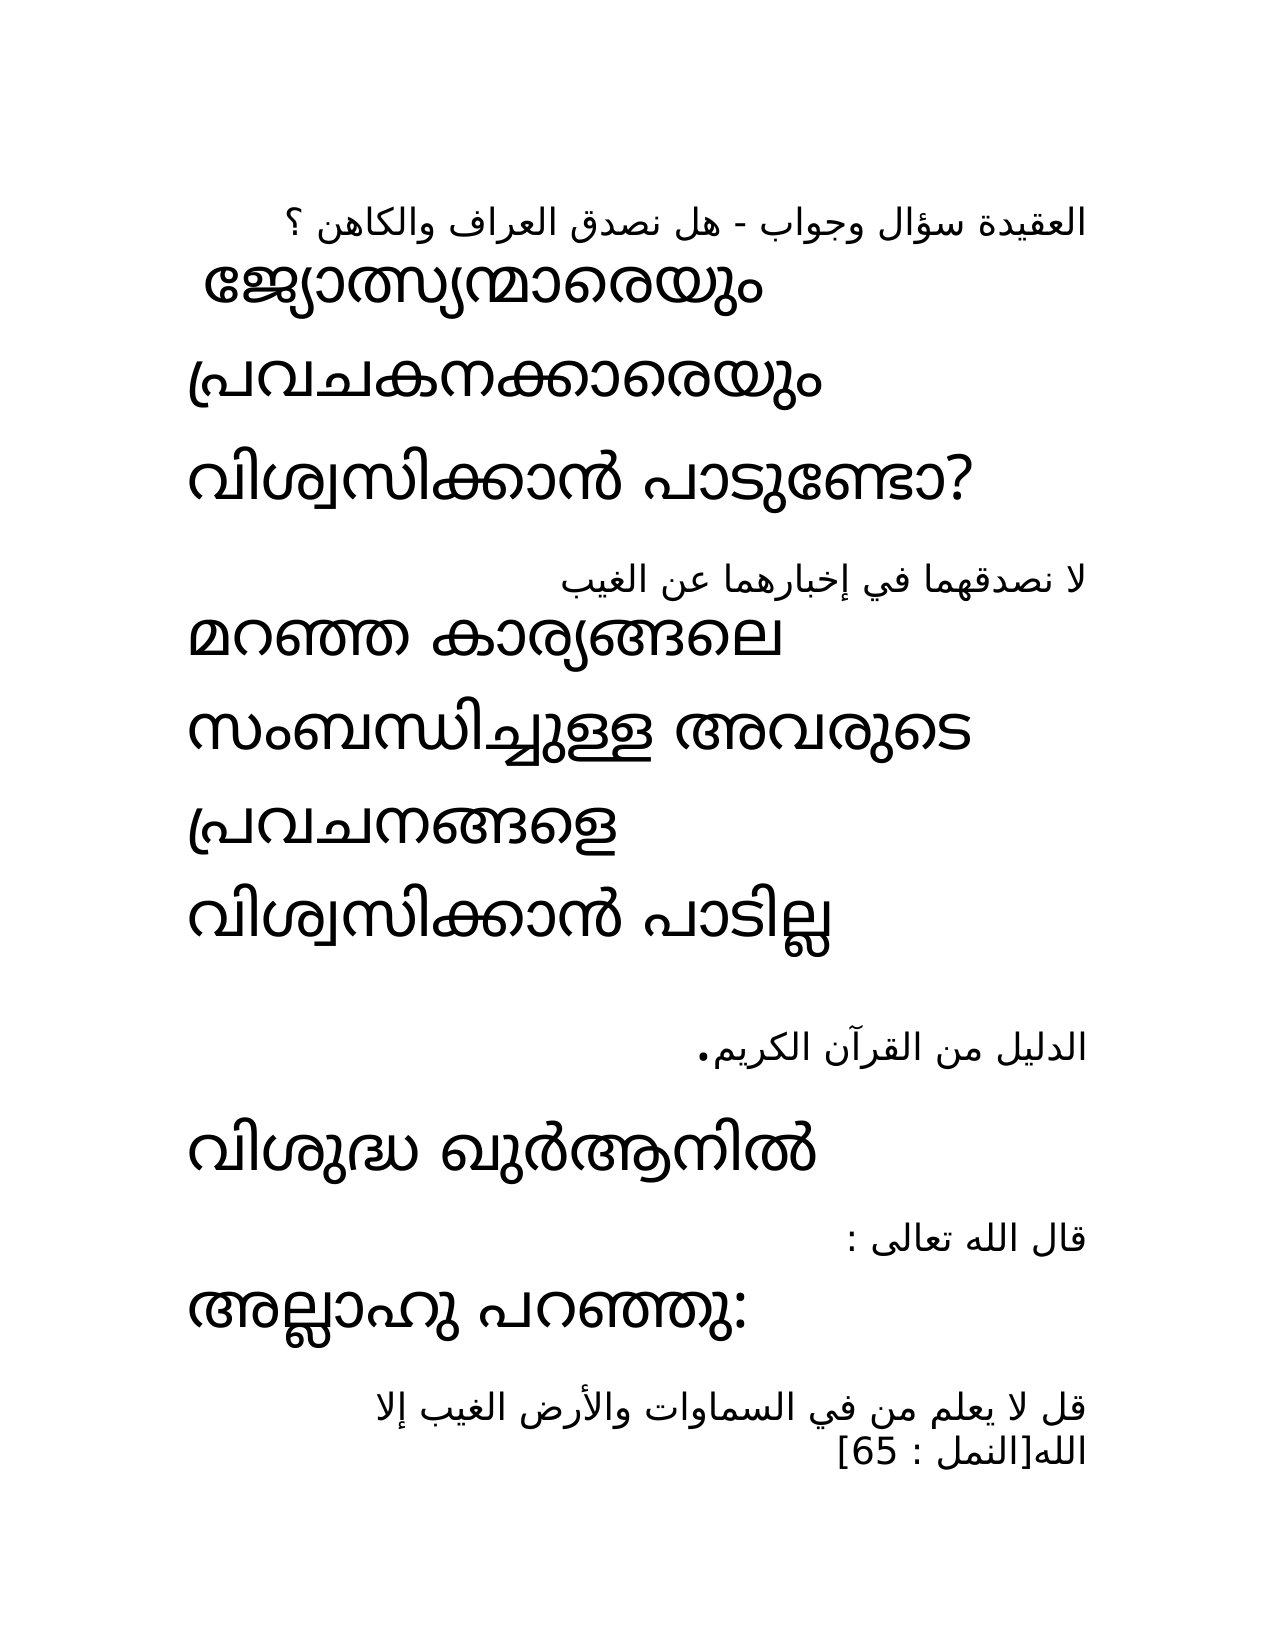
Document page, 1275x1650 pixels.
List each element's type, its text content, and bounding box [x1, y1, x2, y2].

text അല്ലാഹു പറഞ്ഞു: [187, 1261, 1087, 1351]
text قل لا يعلم من في السماوات والأرض الغيب إلا الله[النمل : 65] [187, 1386, 1087, 1473]
text .الدليل من القرآن الكريم [187, 994, 1087, 1079]
text العقيدة سؤال وجواب - هل نصدق العراف والكاهن ؟ [187, 201, 1087, 245]
text വിശുദ്ധ ഖുർആനിൽ [187, 1112, 1087, 1185]
text قال الله تعالى : [187, 1217, 1087, 1261]
text മറഞ്ഞ കാര്യങ്ങലെ സംബന്ധിച്ചുള്ള അവരുടെ പ്രവചനങ്ങളെ വിശ്വസിക്കാൻ പാടില്ല [187, 602, 1087, 961]
text ജ്യോത്സ്യന്മാരെയും പ്രവചകനക്കാരെയും വിശ്വസിക്കാൻ പാടുണ്ടോ? [187, 245, 1087, 524]
text لا نصدقهما في إخبارهما عن الغيب [187, 558, 1087, 602]
